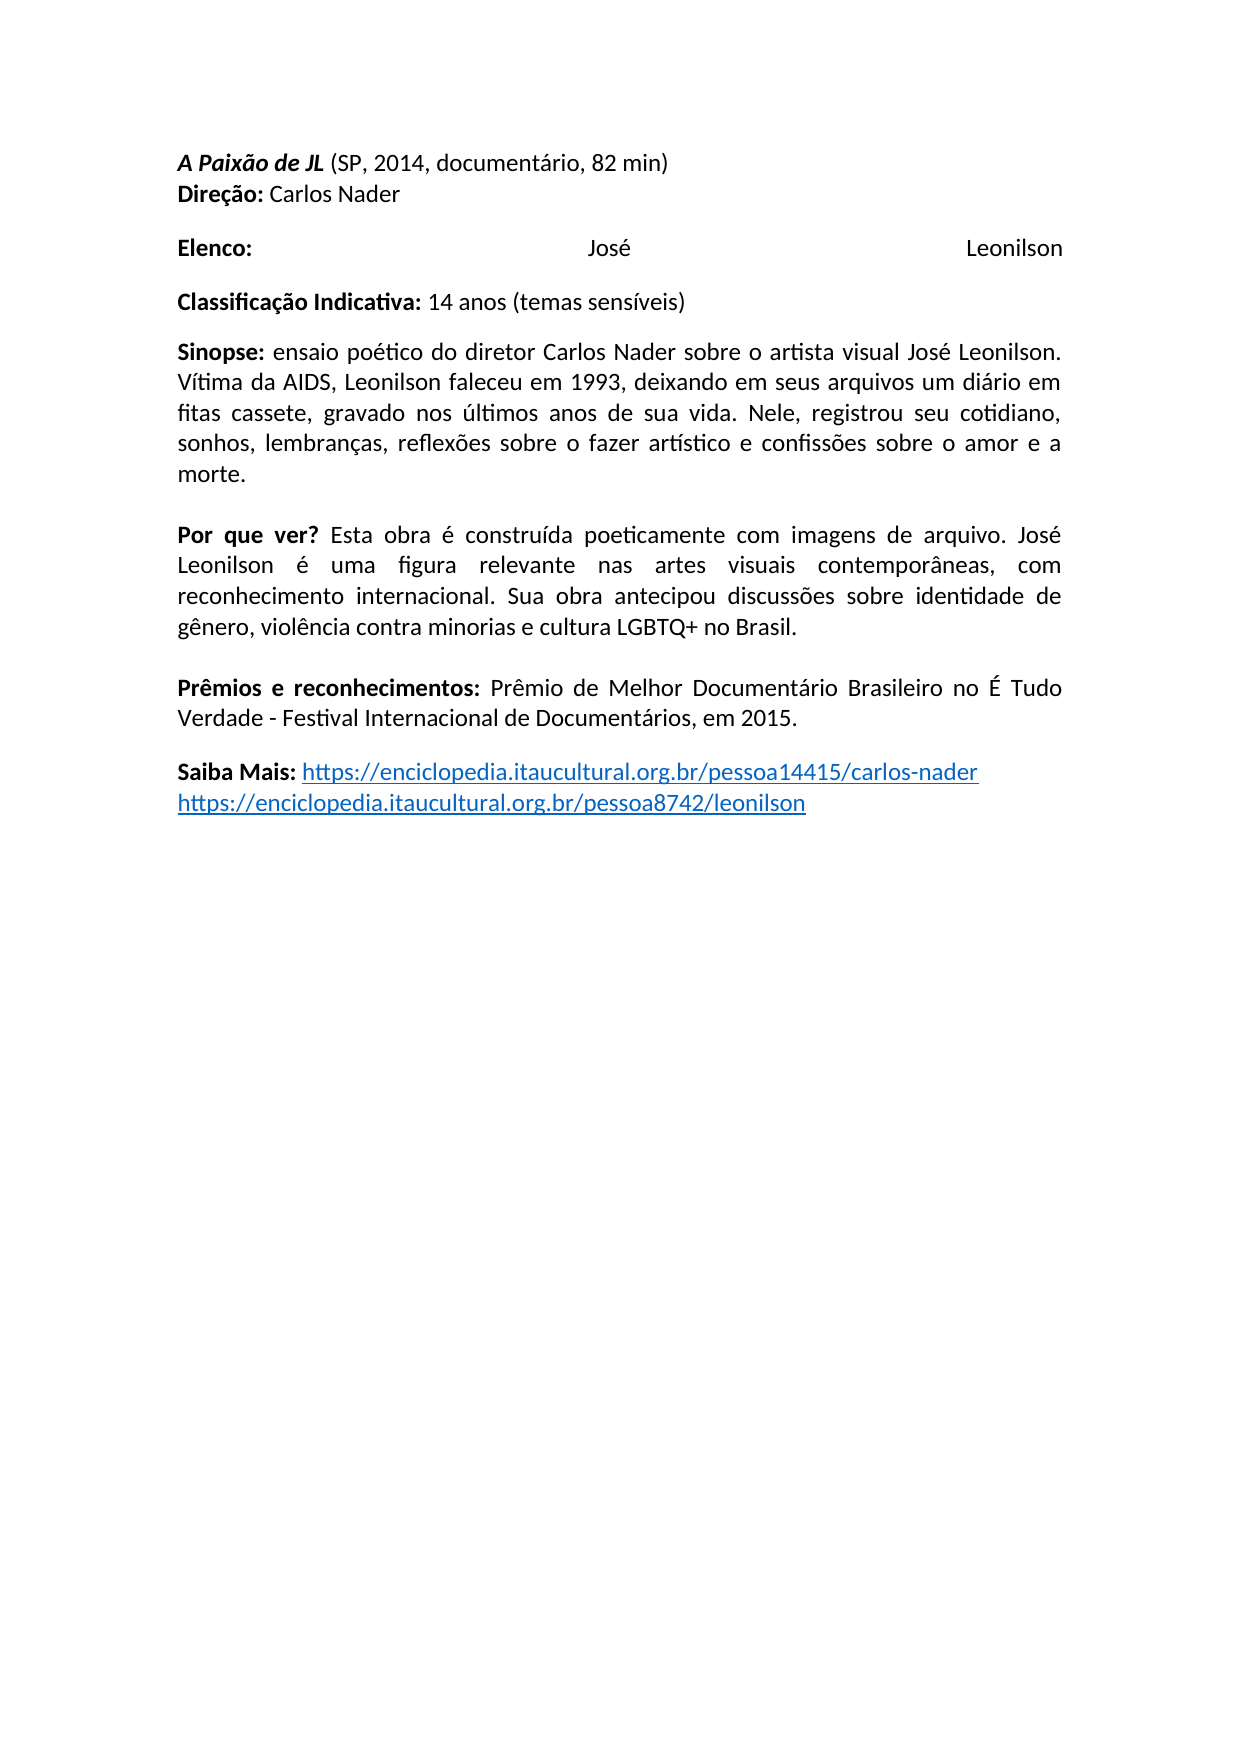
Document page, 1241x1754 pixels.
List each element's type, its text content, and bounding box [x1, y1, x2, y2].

text Prêmios e reconhecimentos: Prêmio de Melhor Documentário Brasileiro no É Tudo Verdade - Festival Internacional de Documentários, em 2015. [177, 672, 1063, 733]
text https://enciclopedia.itaucultural.org.br/pessoa8742/leonilson [177, 787, 1063, 817]
text Elenco: José Leonilson [177, 232, 1063, 286]
text Por que ver? Esta obra é construída poeticamente com imagens de arquivo. José Leonilson é uma figura relevante nas artes visuais contemporâneas, com reconhecimento internacional. Sua obra antecipou discussões sobre identidade de gênero, violência contra minorias e cultura LGBTQ+ no Brasil. [177, 519, 1063, 641]
text Classificação Indicativa: 14 anos (temas sensíveis) [177, 286, 1063, 317]
text Direção: Carlos Nader [177, 178, 1063, 209]
text A Paixão de JL (SP, 2014, documentário, 82 min) [177, 148, 1063, 178]
text Saiba Mais: https://enciclopedia.itaucultural.org.br/pessoa14415/carlos-nader [177, 756, 1063, 787]
text Sinopse: ensaio poético do diretor Carlos Nader sobre o artista visual José Leonilson. Vítima da AIDS, Leonilson faleceu em 1993, deixando em seus arquivos um diário em fitas cassete, gravado nos últimos anos de sua vida. Nele, registrou seu cotidiano, sonhos, lembranças, reflexões sobre o fazer artístico e confissões sobre o amor e a morte. [177, 336, 1063, 489]
